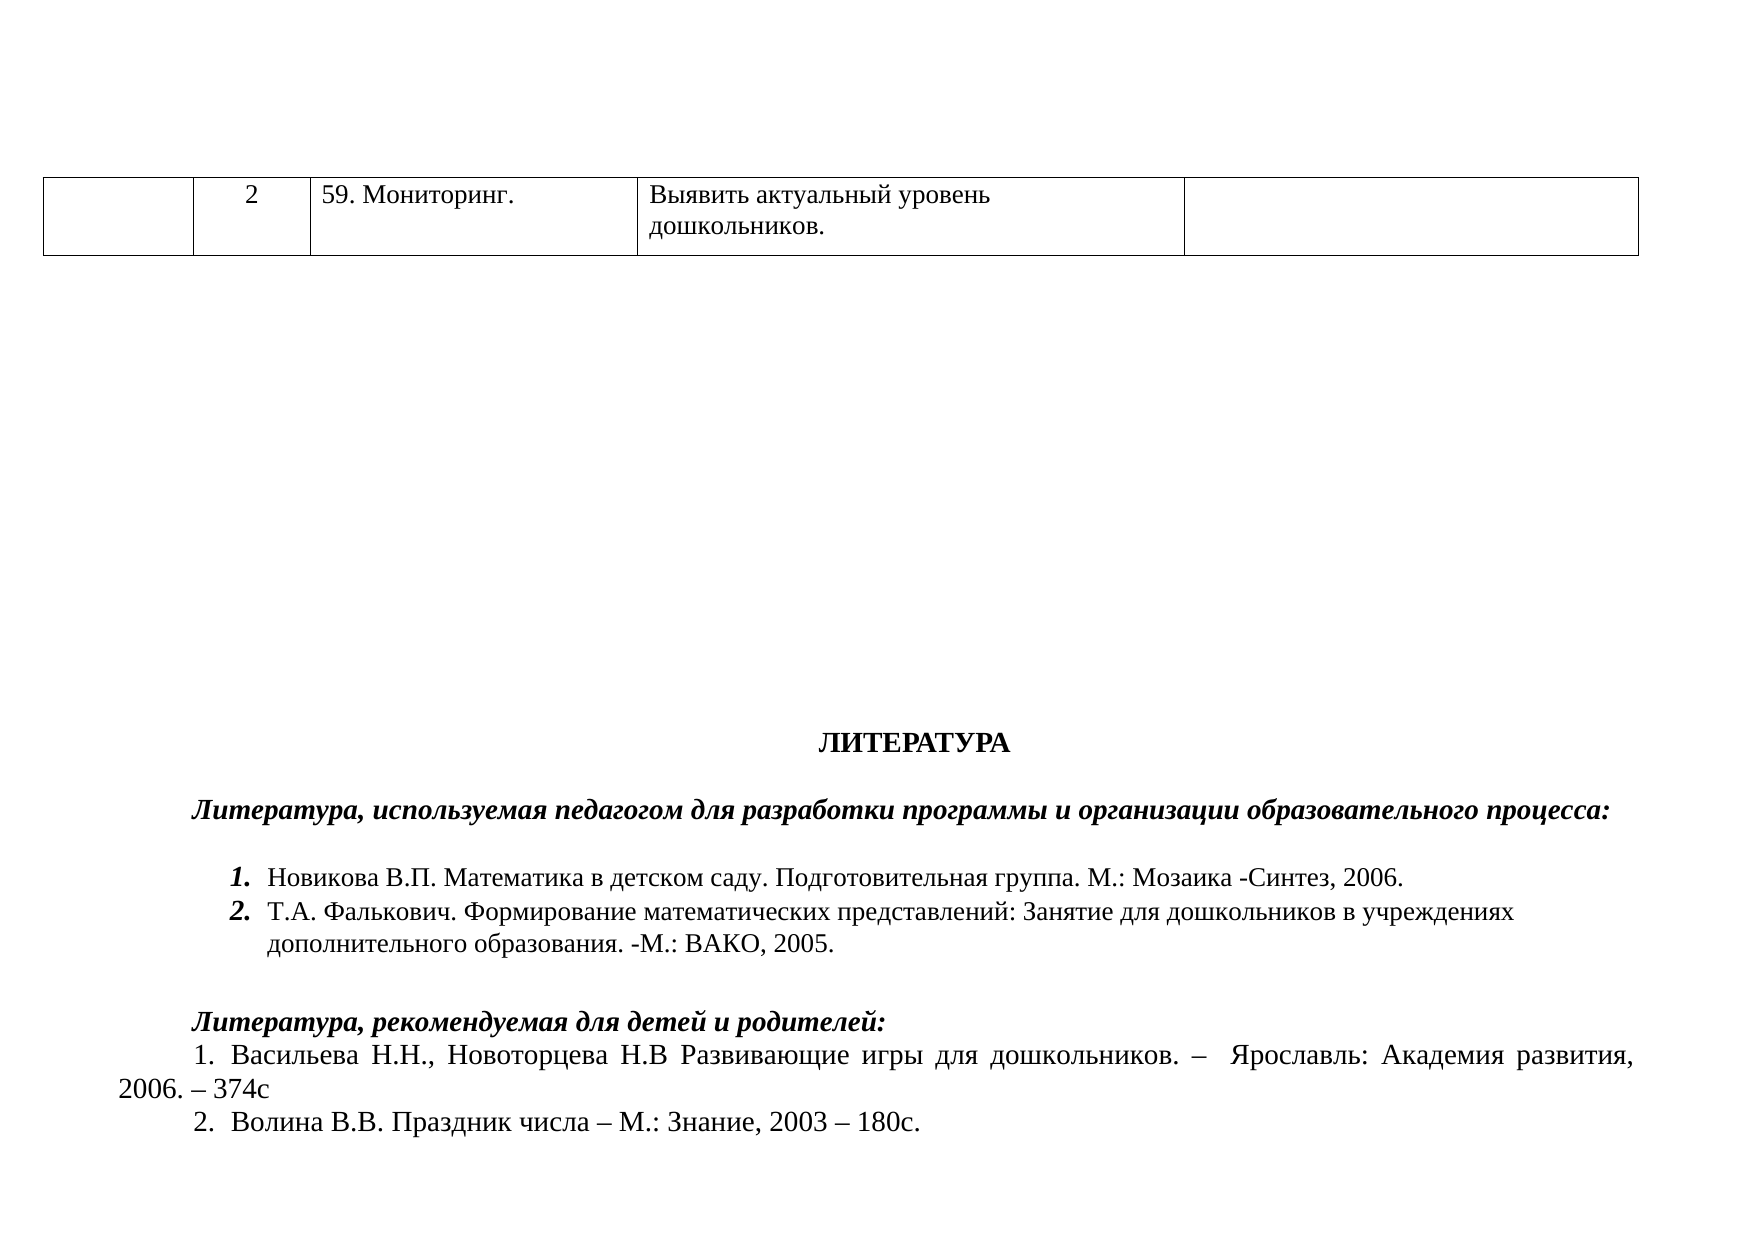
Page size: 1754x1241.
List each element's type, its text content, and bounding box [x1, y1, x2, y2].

table_cell 2 [194, 178, 310, 255]
list Новикова В.П. Математика в детском саду. Подготовительная группа. М.: Мозаика -Синтез, 2006. [229, 859, 1636, 893]
table_cell 59. Мониторинг. [311, 178, 637, 255]
text Литература, рекомендуемая для детей и родителей: [118, 1004, 1636, 1037]
table_cell [1185, 178, 1638, 255]
list Т.А. Фалькович. Формирование математических представлений: Занятие для дошкольников в учреждениях дополнительного образования. -М.: ВАКО, 2005. [229, 893, 1636, 958]
text Литература, используемая педагогом для разработки программы и организации образовательного процесса: [118, 792, 1636, 826]
table_cell Выявить актуальный уровень дошкольников. [638, 178, 1184, 255]
subtitle ЛИТЕРАТУРА [118, 725, 1636, 759]
list Васильева Н.Н., Новоторцева Н.В Развивающие игры для дошкольников. – Ярославль: Академия развития, 2006. – 374с [118, 1037, 1636, 1104]
list Волина В.В. Праздник числа – М.: Знание, 2003 – 180с. [118, 1104, 1636, 1138]
